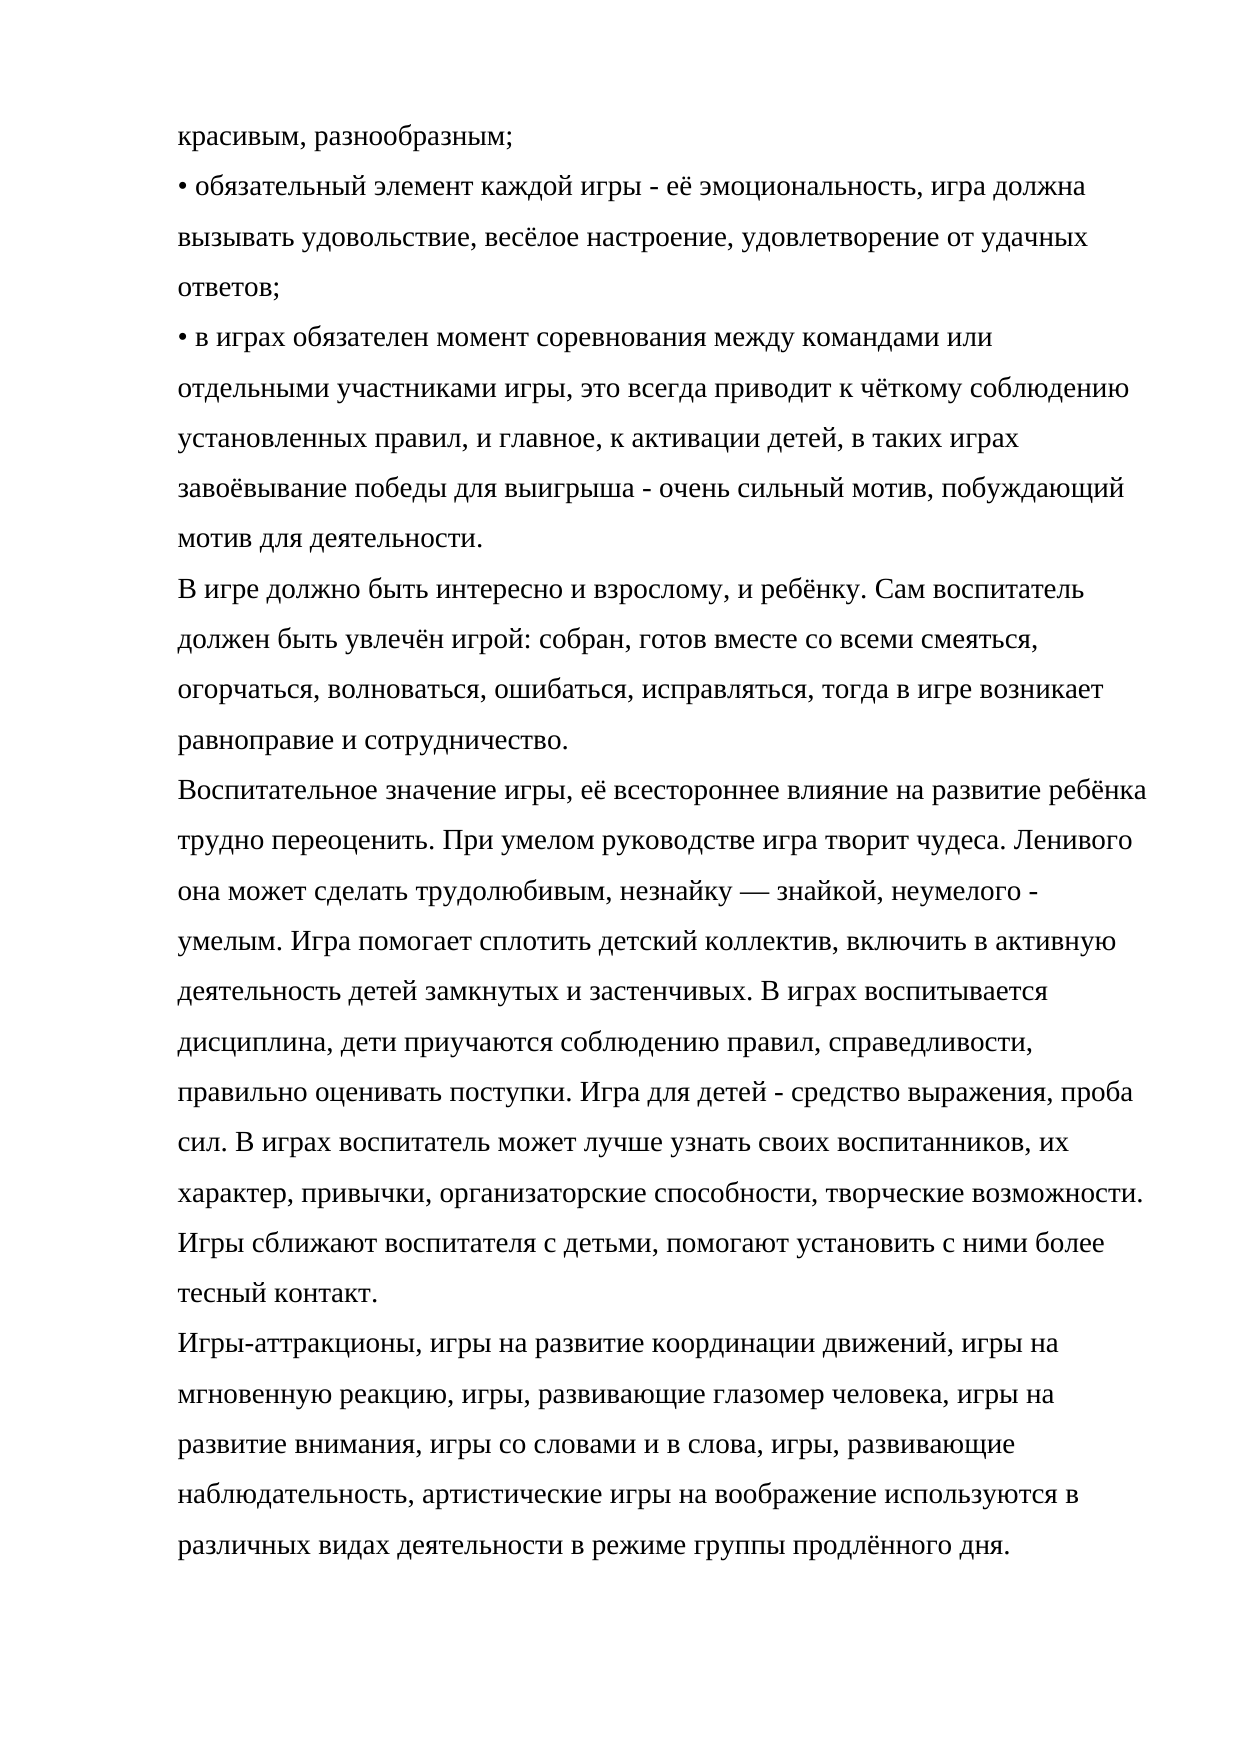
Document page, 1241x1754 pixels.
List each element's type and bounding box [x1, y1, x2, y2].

text [177, 118, 1152, 1560]
